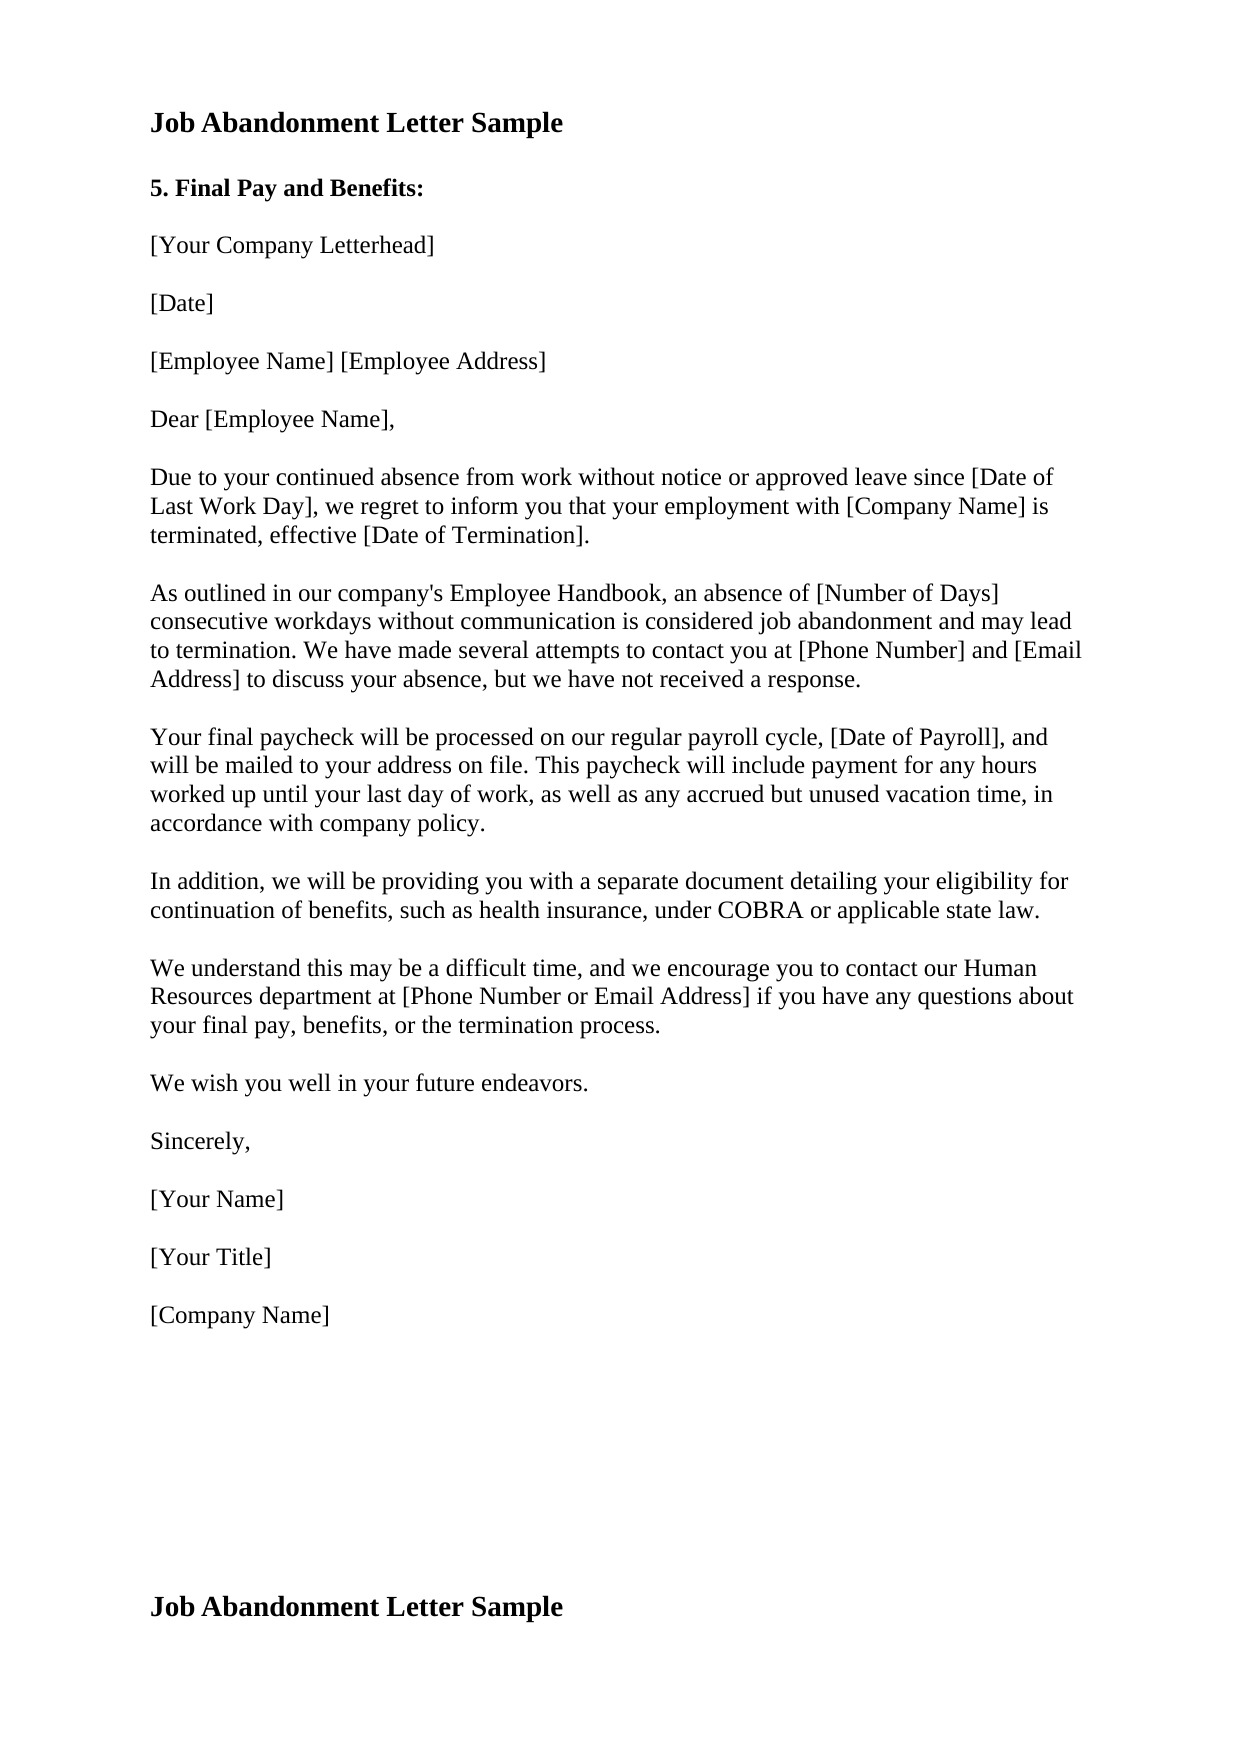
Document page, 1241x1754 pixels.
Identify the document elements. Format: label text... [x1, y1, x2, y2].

text We wish you well in your future endeavors. [150, 1068, 1090, 1097]
text [Employee Name] [Employee Address] [150, 346, 1090, 375]
text Your final paycheck will be processed on our regular payroll cycle, [Date of Payroll], and will be mailed to your address on file. This paycheck will include payment for any hours worked up until your last day of work, as well as any accrued but unused vacation time, in accordance with company policy. [150, 722, 1090, 837]
text Sincerely, [150, 1126, 1090, 1155]
text As outlined in our company's Employee Handbook, an absence of [Number of Days] consecutive workdays without communication is considered job abandonment and may lead to termination. We have made several attempts to contact you at [Phone Number] and [Email Address] to discuss your absence, but we have not received a response. [150, 578, 1090, 693]
text [Company Name] [150, 1300, 1090, 1328]
subtitle Job Abandonment Letter Sample [150, 105, 1090, 138]
text [Your Title] [150, 1242, 1090, 1271]
text 5. Final Pay and Benefits: [150, 173, 1090, 201]
text [Your Company Letterhead] [150, 231, 1090, 259]
text [Your Name] [150, 1184, 1090, 1213]
subtitle Job Abandonment Letter Sample [150, 1589, 1090, 1623]
text We understand this may be a difficult time, and we encourage you to contact our Human Resources department at [Phone Number or Email Address] if you have any questions about your final pay, benefits, or the termination process. [150, 953, 1090, 1039]
text In addition, we will be providing you with a separate document detailing your eligibility for continuation of benefits, such as health insurance, under COBRA or applicable state law. [150, 866, 1090, 923]
text Dear [Employee Name], [150, 404, 1090, 433]
text Due to your continued absence from work without notice or approved leave since [Date of Last Work Day], we regret to inform you that your employment with [Company Name] is terminated, effective [Date of Termination]. [150, 462, 1090, 548]
text [Date] [150, 288, 1090, 317]
